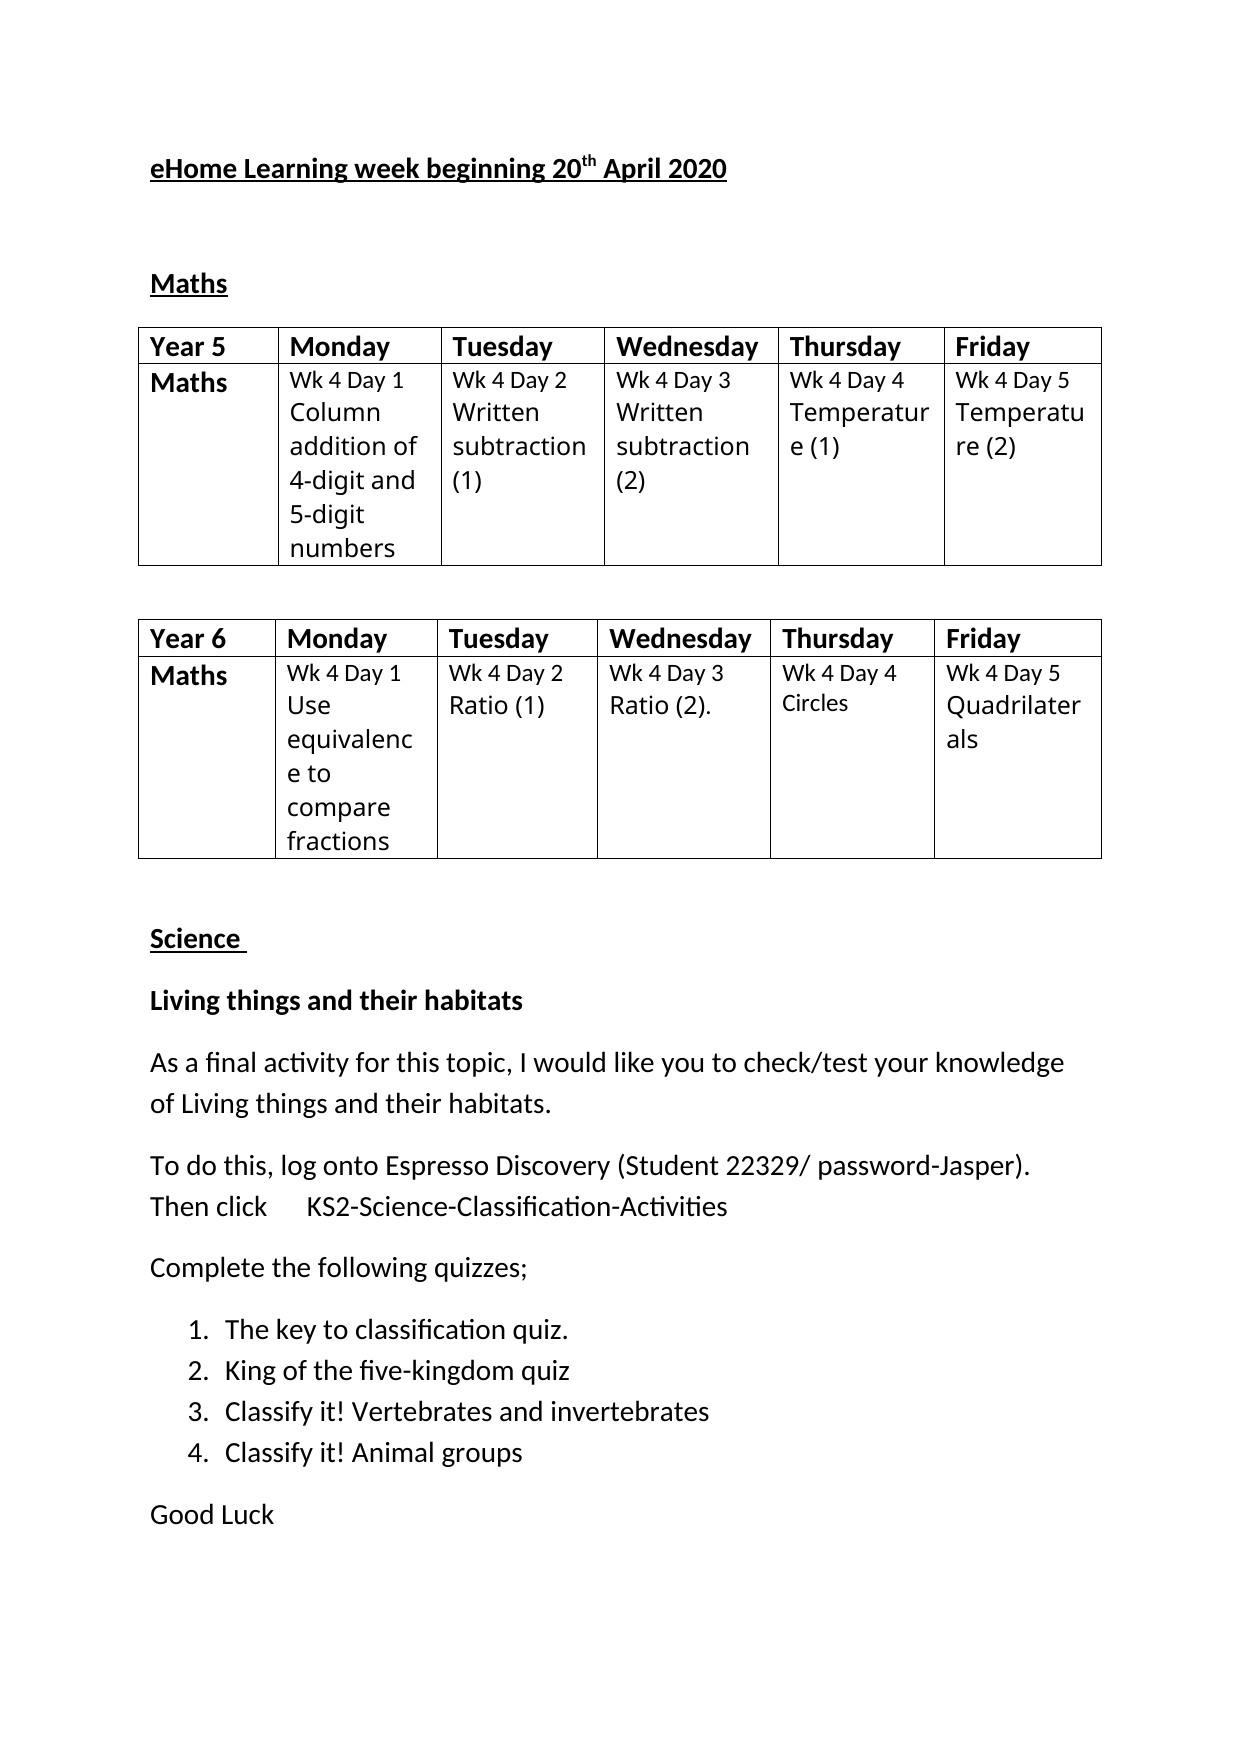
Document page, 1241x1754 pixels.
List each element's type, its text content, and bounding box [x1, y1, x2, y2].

table_cell Wk 4 Day 5 Quadrilaterals [935, 657, 1101, 858]
table_header Tuesday [438, 620, 597, 656]
list Classify it! Animal groups [187, 1434, 1090, 1470]
table_cell Wk 4 Day 2 Written subtraction (1) [442, 364, 604, 565]
text eHome Learning week beginning 20th April 2020 [150, 150, 1090, 186]
table_header Year 6 [139, 620, 275, 656]
table_cell Wk 4 Day 3 Ratio (2). [598, 657, 770, 858]
list Classify it! Vertebrates and invertebrates [187, 1393, 1090, 1429]
text As a final activity for this topic, I would like you to check/test your knowledge of Living things and their habitats. [150, 1044, 1090, 1121]
text To do this, log onto Espresso Discovery (Student 22329/ password-Jasper). Then click KS2-Science-Classification-Activities [150, 1147, 1090, 1223]
table_cell Wk 4 Day 1 Use equivalence to compare fractions [276, 657, 437, 858]
table_header Year 5 [139, 328, 278, 363]
table_header Tuesday [442, 328, 604, 363]
table_header Wednesday [598, 620, 770, 656]
table_cell Wk 4 Day 2 Ratio (1) [438, 657, 597, 858]
text Science [150, 921, 1090, 956]
text Good Luck [150, 1496, 1090, 1531]
table_header Wednesday [605, 328, 778, 363]
table_header Monday [279, 328, 441, 363]
table_cell Maths [139, 657, 275, 858]
table_cell Wk 4 Day 4 Temperature (1) [779, 364, 944, 565]
table_cell Wk 4 Day 1 Column addition of 4-digit and 5-digit numbers [279, 364, 441, 565]
text Maths [150, 265, 1090, 300]
text Complete the following quizzes; [150, 1249, 1090, 1285]
table_cell Maths [139, 364, 278, 565]
table_header Thursday [771, 620, 934, 656]
table_header Friday [945, 328, 1101, 363]
table_cell Wk 4 Day 3 Written subtraction (2) [605, 364, 778, 565]
table_header Monday [276, 620, 437, 656]
table_cell Wk 4 Day 4 Circles [771, 657, 934, 858]
list King of the five-kingdom quiz [187, 1352, 1090, 1388]
table_header Thursday [779, 328, 944, 363]
text Living things and their habitats [150, 982, 1090, 1018]
table_header Friday [935, 620, 1101, 656]
list The key to classification quiz. [187, 1311, 1090, 1347]
table_cell Wk 4 Day 5 Temperature (2) [945, 364, 1101, 565]
